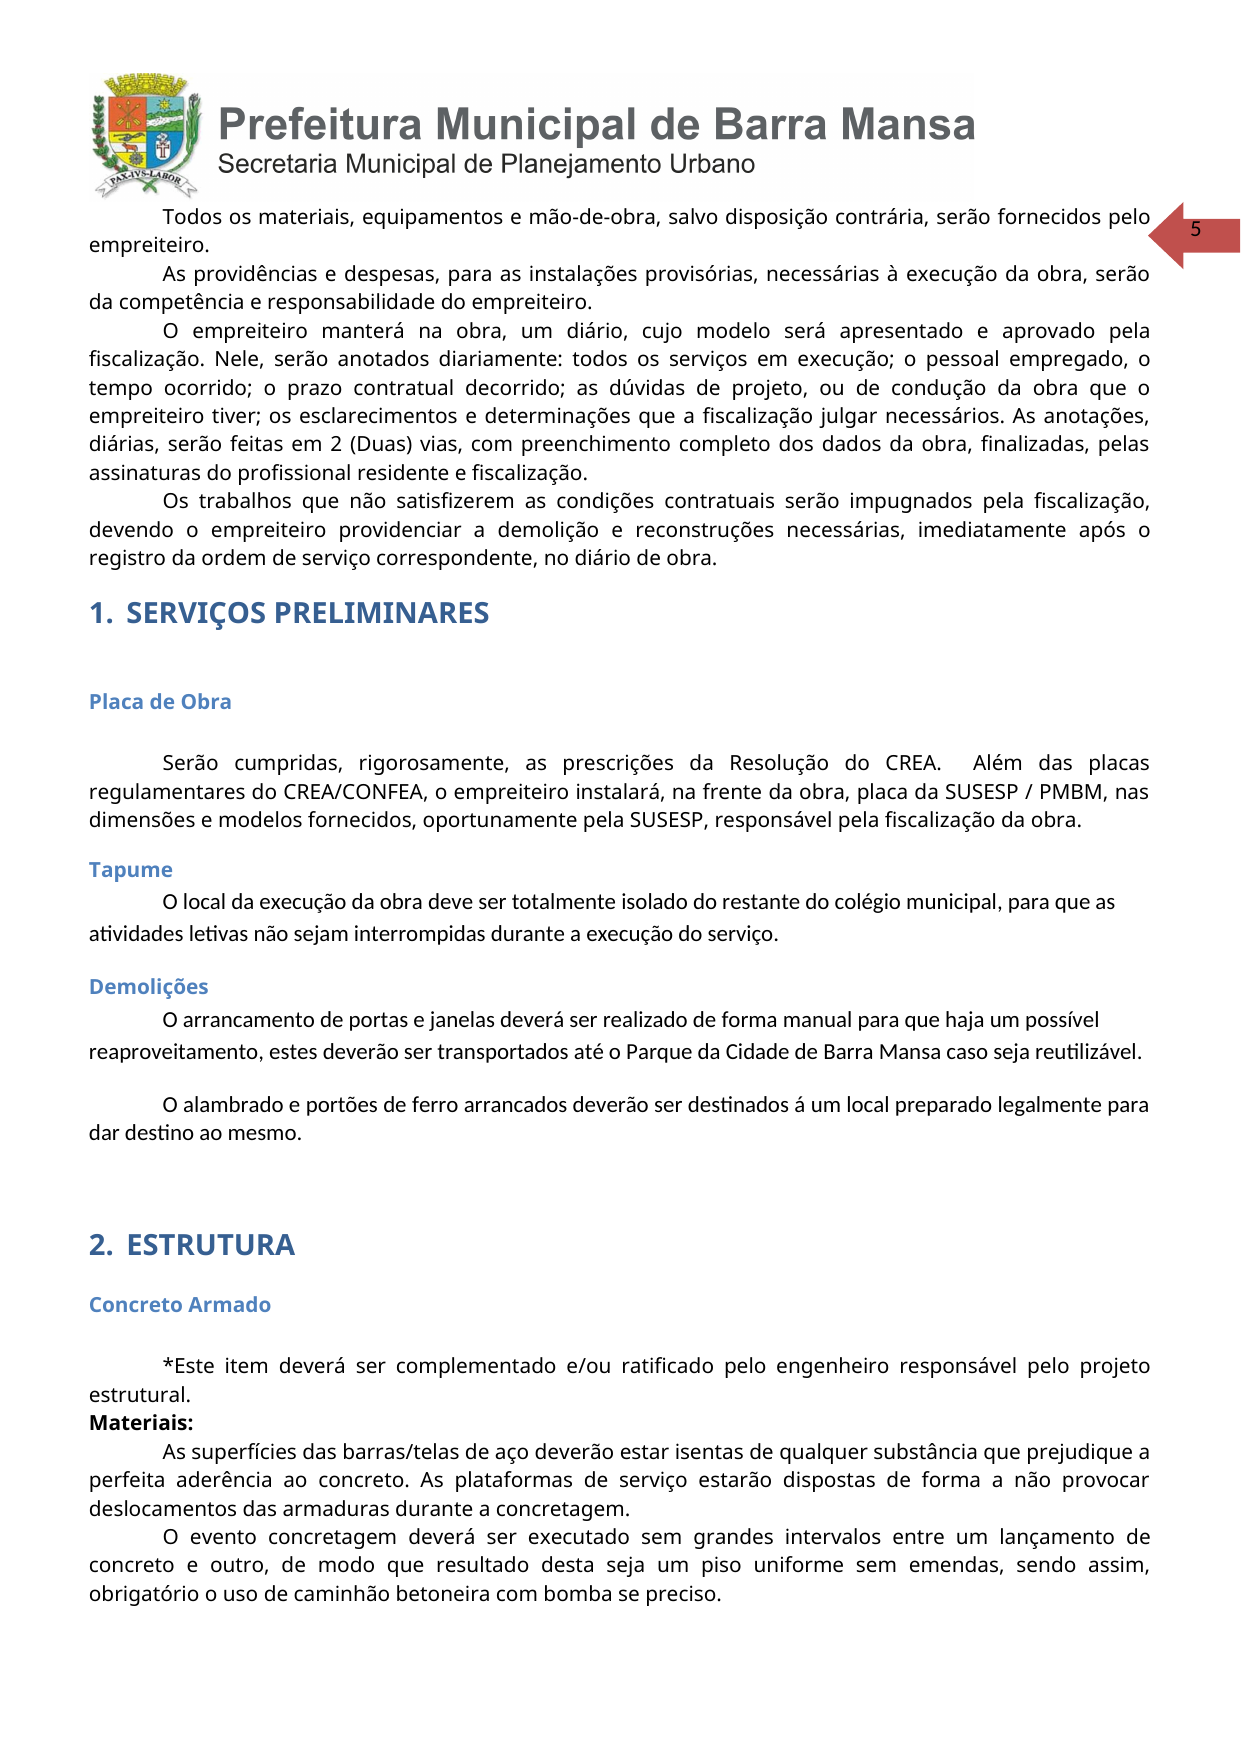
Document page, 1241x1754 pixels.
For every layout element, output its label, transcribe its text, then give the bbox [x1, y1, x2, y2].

text O empreiteiro manterá na obra, um diário, cujo modelo será apresentado e aprovado pela fiscalização. Nele, serão anotados diariamente: todos os serviços em execução; o pessoal empregado, o tempo ocorrido; o prazo contratual decorrido; as dúvidas de projeto, ou de condução da obra que o empreiteiro tiver; os esclarecimentos e determinações que a fiscalização julgar necessários. As anotações, diárias, serão feitas em 2 (Duas) vias, com preenchimento completo dos dados da obra, finalizadas, pelas assinaturas do profissional residente e fiscalização. [89, 316, 1152, 486]
subtitle Concreto Armado [89, 1291, 1152, 1319]
text Todos os materiais, equipamentos e mão-de-obra, salvo disposição contrária, serão fornecidos pelo empreiteiro. [89, 202, 1152, 259]
subtitle SERVIÇOS PRELIMINARES [89, 593, 1152, 632]
text As providências e despesas, para as instalações provisórias, necessárias à execução da obra, serão da competência e responsabilidade do empreiteiro. [89, 259, 1152, 316]
picture [88, 73, 975, 202]
subtitle Tapume [89, 855, 1152, 883]
text O evento concretagem deverá ser executado sem grandes intervalos entre um lançamento de concreto e outro, de modo que resultado desta seja um piso uniforme sem emendas, sendo assim, obrigatório o uso de caminhão betoneira com bomba se preciso. [89, 1522, 1152, 1607]
text O local da execução da obra deve ser totalmente isolado do restante do colégio municipal, para que as atividades letivas não sejam interrompidas durante a execução do serviço. [89, 887, 1152, 947]
subtitle Placa de Obra [89, 687, 1152, 716]
text Materiais: [89, 1408, 1152, 1437]
text As superfícies das barras/telas de aço deverão estar isentas de qualquer substância que prejudique a perfeita aderência ao concreto. As plataformas de serviço estarão dispostas de forma a não provocar deslocamentos das armaduras durante a concretagem. [89, 1437, 1152, 1522]
subtitle Demolições [89, 972, 1152, 1001]
text Os trabalhos que não satisfizerem as condições contratuais serão impugnados pela fiscalização, devendo o empreiteiro providenciar a demolição e reconstruções necessárias, imediatamente após o registro da ordem de serviço correspondente, no diário de obra. [89, 486, 1152, 572]
text Serão cumpridas, rigorosamente, as prescrições da Resolução do CREA. Além das placas regulamentares do CREA/CONFEA, o empreiteiro instalará, na frente da obra, placa da SUSESP / PMBM, nas dimensões e modelos fornecidos, oportunamente pela SUSESP, responsável pela fiscalização da obra. [89, 748, 1152, 834]
text O arrancamento de portas e janelas deverá ser realizado de forma manual para que haja um possível reaproveitamento, estes deverão ser transportados até o Parque da Cidade de Barra Mansa caso seja reutilizável. [89, 1005, 1152, 1065]
text O alambrado e portões de ferro arrancados deverão ser destinados á um local preparado legalmente para dar destino ao mesmo. [89, 1090, 1152, 1146]
text *Este item deverá ser complementado e/ou ratificado pelo engenheiro responsável pelo projeto estrutural. [89, 1352, 1152, 1408]
subtitle ESTRUTURA [89, 1224, 1152, 1264]
